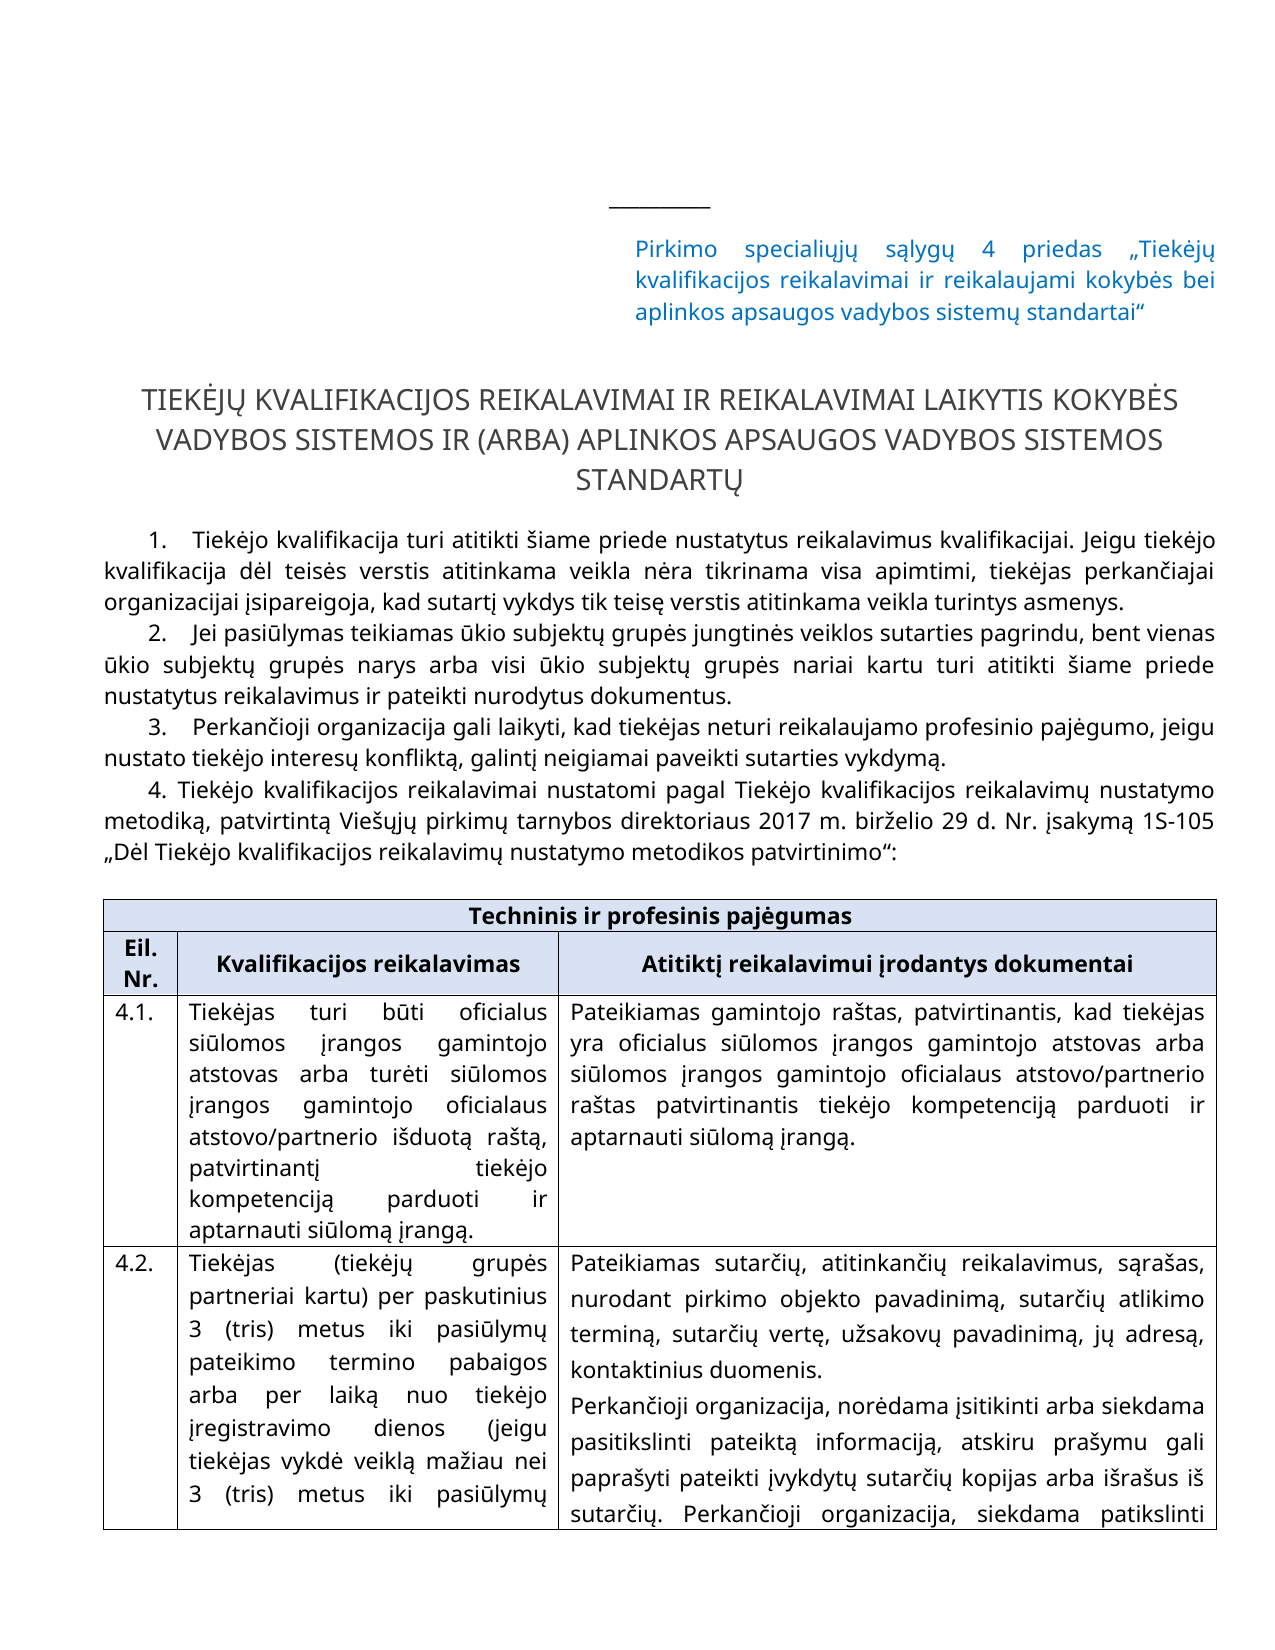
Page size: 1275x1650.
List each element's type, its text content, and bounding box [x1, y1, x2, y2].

table_cell 4.1. [104, 996, 177, 1246]
table_cell Tiekėjas turi būti oficialus siūlomos įrangos gamintojo atstovas arba turėti siūlomos įrangos gamintojo oficialaus atstovo/partnerio išduotą raštą, patvirtinantį tiekėjo kompetenciją parduoti ir aptarnauti siūlomą įrangą. [178, 996, 558, 1246]
text __________ [103, 181, 1216, 212]
table_cell Pateikiamas gamintojo raštas, patvirtinantis, kad tiekėjas yra oficialus siūlomos įrangos gamintojo atstovas arba siūlomos įrangos gamintojo oficialaus atstovo/partnerio raštas patvirtinantis tiekėjo kompetenciją parduoti ir aptarnauti siūlomą įrangą. [559, 996, 1216, 1246]
subtitle TIEKĖJŲ KVALIFIKACIJOS REIKALAVIMAI IR REIKALAVIMAI LAIKYTIS KOKYBĖS VADYBOS SISTEMOS IR (ARBA) APLINKOS APSAUGOS VADYBOS SISTEMOS STANDARTŲ [103, 379, 1216, 499]
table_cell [178, 1247, 558, 1529]
table_cell Atitiktį reikalavimui įrodantys dokumentai [559, 932, 1216, 994]
list Tiekėjo kvalifikacijos reikalavimai nustatomi pagal Tiekėjo kvalifikacijos reikalavimų nustatymo metodiką, patvirtintą Viešųjų pirkimų tarnybos direktoriaus 2017 m. birželio 29 d. Nr. įsakymą 1S-105 „Dėl Tiekėjo kvalifikacijos reikalavimų nustatymo metodikos patvirtinimo“: [103, 774, 1216, 867]
table_header Techninis ir profesinis pajėgumas [104, 900, 1216, 931]
table_cell Kvalifikacijos reikalavimas [178, 932, 558, 994]
list Perkančioji organizacija gali laikyti, kad tiekėjas neturi reikalaujamo profesinio pajėgumo, jeigu nustato tiekėjo interesų konfliktą, galintį neigiamai paveikti sutarties vykdymą. [103, 711, 1216, 774]
list Tiekėjo kvalifikacija turi atitikti šiame priede nustatytus reikalavimus kvalifikacijai. Jeigu tiekėjo kvalifikacija dėl teisės verstis atitinkama veikla nėra tikrinama visa apimtimi, tiekėjas perkančiajai organizacijai įsipareigoja, kad sutartį vykdys tik teisę verstis atitinkama veikla turintys asmenys. [103, 524, 1216, 617]
table_cell 4.2. [104, 1247, 177, 1529]
subtitle Pirkimo specialiųjų sąlygų 4 priedas „Tiekėjų kvalifikacijos reikalavimai ir reikalaujami kokybės bei aplinkos apsaugos vadybos sistemų standartai“ [635, 233, 1216, 327]
table_cell Eil. Nr. [104, 932, 177, 994]
list Jei pasiūlymas teikiamas ūkio subjektų grupės jungtinės veiklos sutarties pagrindu, bent vienas ūkio subjektų grupės narys arba visi ūkio subjektų grupės nariai kartu turi atitikti šiame priede nustatytus reikalavimus ir pateikti nurodytus dokumentus. [103, 617, 1216, 711]
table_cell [559, 1247, 1216, 1529]
